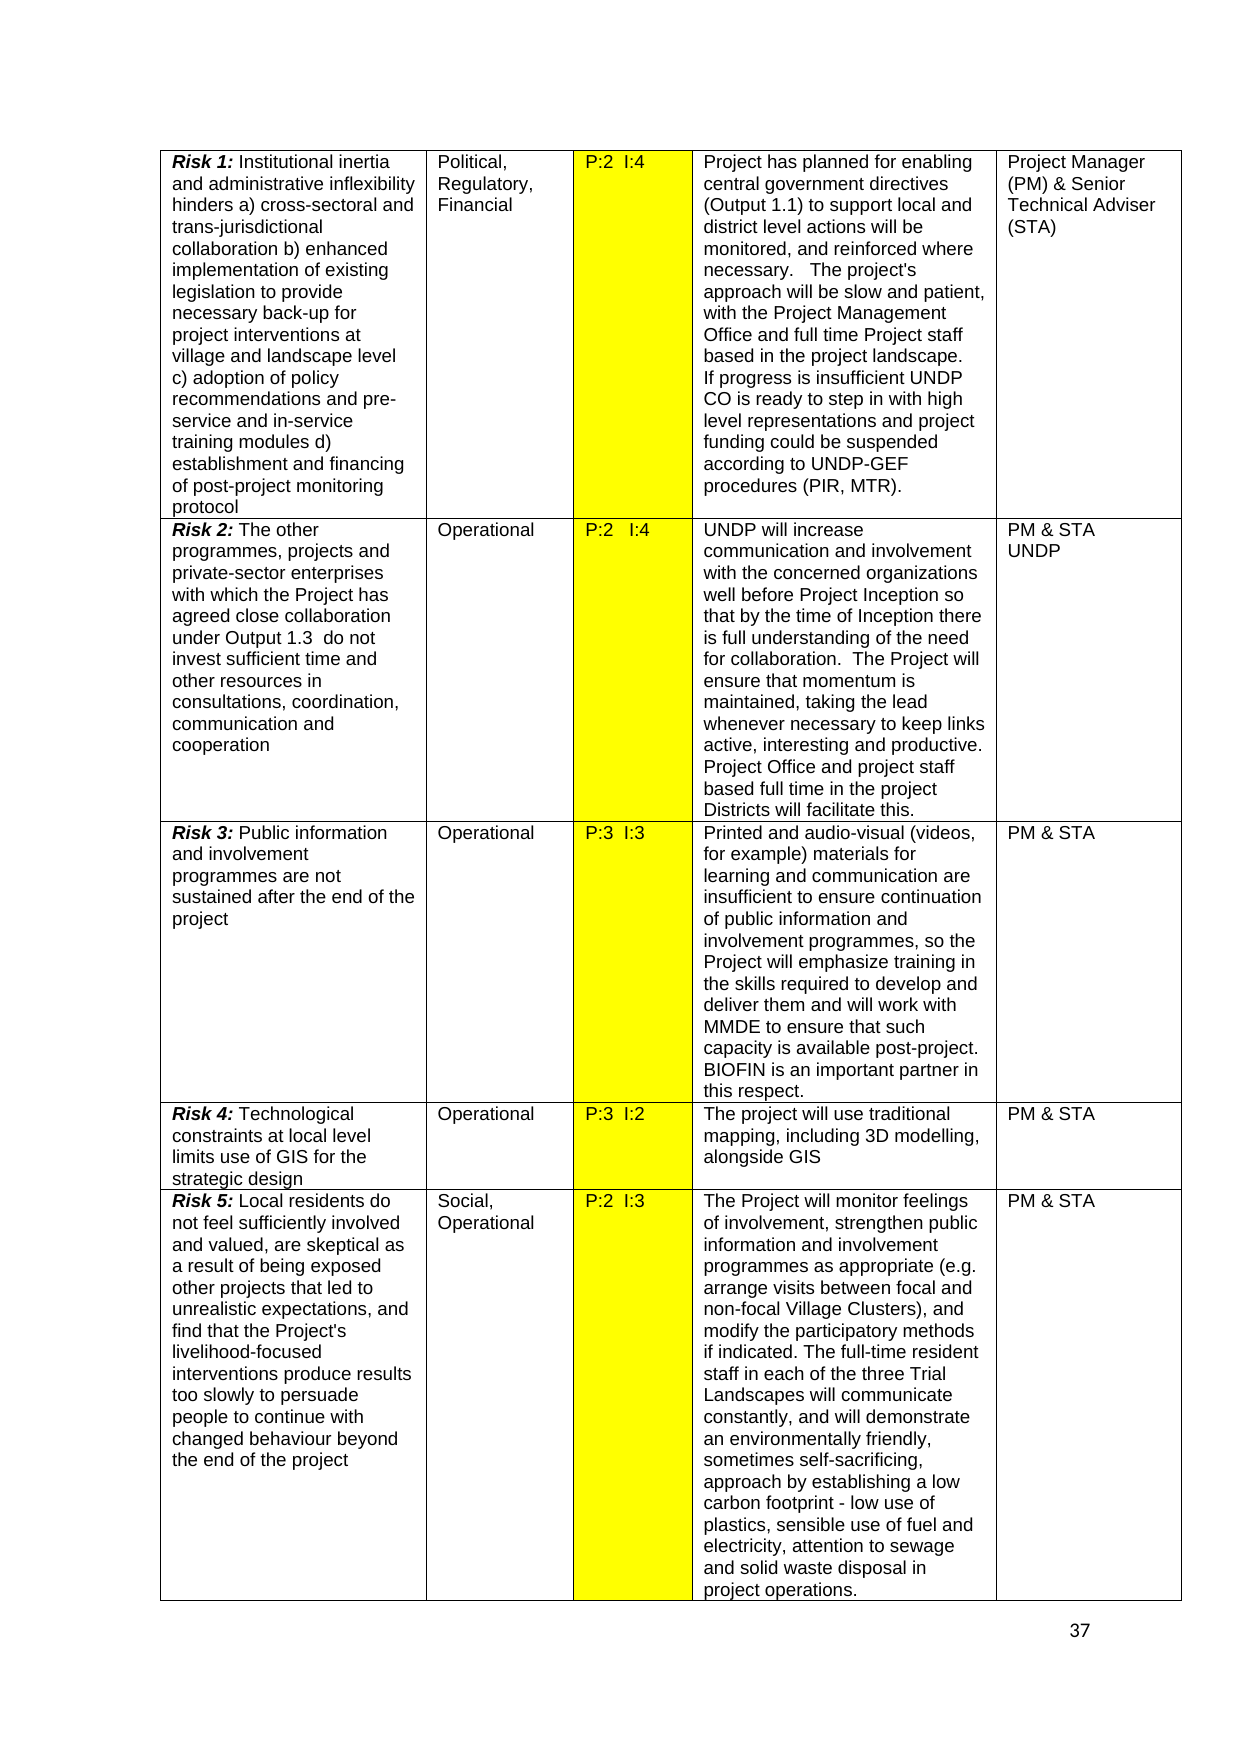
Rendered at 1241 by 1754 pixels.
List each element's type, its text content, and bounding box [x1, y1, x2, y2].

table_cell Printed and audio-visual (videos, for example) materials for learning and communication are insufficient to ensure continuation of public information and involvement programmes, so the Project will emphasize training in the skills required to develop and deliver them and will work with MMDE to ensure that such capacity is available post-project. BIOFIN is an important partner in this respect. [693, 822, 996, 1102]
table_cell PM & STA [997, 1103, 1181, 1189]
table_cell P:2 I:4 [574, 519, 692, 821]
table_cell Risk 5: Local residents do not feel sufficiently involved and valued, are skeptical as a result of being exposed other projects that led to unrealistic expectations, and find that the Project's livelihood-focused interventions produce results too slowly to persuade people to continue with changed behaviour beyond the end of the project [161, 1190, 426, 1600]
table_cell Operational [427, 1103, 573, 1189]
table_cell Risk 2: The other programmes, projects and private-sector enterprises with which the Project has agreed close collaboration under Output 1.3 do not invest sufficient time and other resources in consultations, coordination, communication and cooperation [161, 519, 426, 821]
table_cell PM & STA [997, 822, 1181, 1102]
table_cell Risk 3: Public information and involvement programmes are not sustained after the end of the project [161, 822, 426, 1102]
table_cell PM & STA [997, 1190, 1181, 1600]
table_cell Social, Operational [427, 1190, 573, 1600]
table_cell UNDP will increase communication and involvement with the concerned organizations well before Project Inception so that by the time of Inception there is full understanding of the need for collaboration. The Project will ensure that momentum is maintained, taking the lead whenever necessary to keep links active, interesting and productive. Project Office and project staff based full time in the project Districts will facilitate this. [693, 519, 996, 821]
table_cell Project Manager (PM) & Senior Technical Adviser (STA) [997, 151, 1181, 518]
table_cell Project has planned for enabling central government directives (Output 1.1) to support local and district level actions will be monitored, and reinforced where necessary. The project's approach will be slow and patient, with the Project Management Office and full time Project staff based in the project landscape. If progress is insufficient UNDP CO is ready to step in with high level representations and project funding could be suspended according to UNDP-GEF procedures (PIR, MTR). [693, 151, 996, 518]
table_cell PM & STA UNDP [997, 519, 1181, 821]
table_cell P:2 I:4 [574, 151, 692, 518]
table_cell Operational [427, 519, 573, 821]
table_cell Risk 1: Institutional inertia and administrative inflexibility hinders a) cross-sectoral and trans-jurisdictional collaboration b) enhanced implementation of existing legislation to provide necessary back-up for project interventions at village and landscape level c) adoption of policy recommendations and pre-service and in-service training modules d) establishment and financing of post-project monitoring protocol [161, 151, 426, 518]
table_cell The Project will monitor feelings of involvement, strengthen public information and involvement programmes as appropriate (e.g. arrange visits between focal and non-focal Village Clusters), and modify the participatory methods if indicated. The full-time resident staff in each of the three Trial Landscapes will communicate constantly, and will demonstrate an environmentally friendly, sometimes self-sacrificing, approach by establishing a low carbon footprint - low use of plastics, sensible use of fuel and electricity, attention to sewage and solid waste disposal in project operations. [693, 1190, 996, 1600]
table_cell The project will use traditional mapping, including 3D modelling, alongside GIS [693, 1103, 996, 1189]
table_cell P:3 I:3 [574, 822, 692, 1102]
table_cell Risk 4: Technological constraints at local level limits use of GIS for the strategic design [161, 1103, 426, 1189]
table_cell Political, Regulatory, Financial [427, 151, 573, 518]
table_cell P:3 I:2 [574, 1103, 692, 1189]
table_cell Operational [427, 822, 573, 1102]
table_cell P:2 I:3 [574, 1190, 692, 1600]
